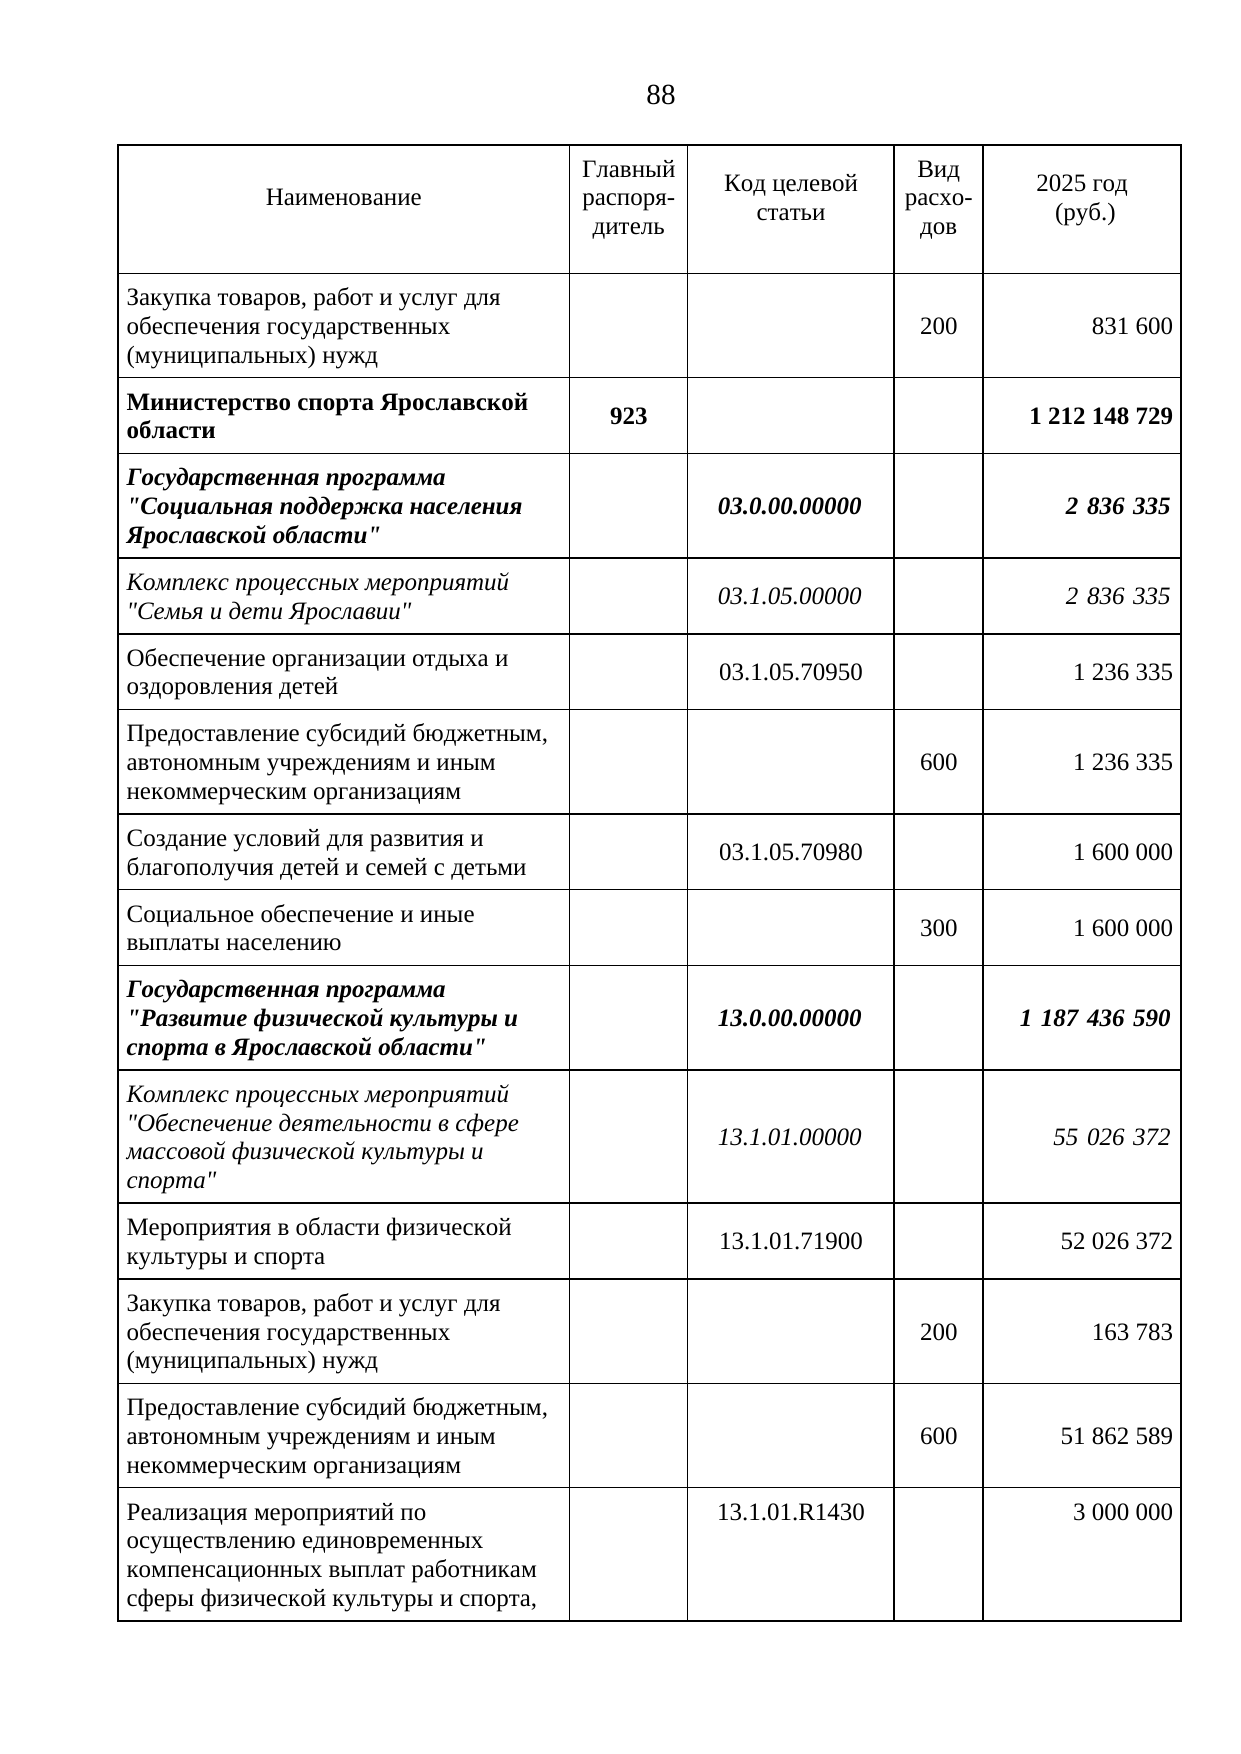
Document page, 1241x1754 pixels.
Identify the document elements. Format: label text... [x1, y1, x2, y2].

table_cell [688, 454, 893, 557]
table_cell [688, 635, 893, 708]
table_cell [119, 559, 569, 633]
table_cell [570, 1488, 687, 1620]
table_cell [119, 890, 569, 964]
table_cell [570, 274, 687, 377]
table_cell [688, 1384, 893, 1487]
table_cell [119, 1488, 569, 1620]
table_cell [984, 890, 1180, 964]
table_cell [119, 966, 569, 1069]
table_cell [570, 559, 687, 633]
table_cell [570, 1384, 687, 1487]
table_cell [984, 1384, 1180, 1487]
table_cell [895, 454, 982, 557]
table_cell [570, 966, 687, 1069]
table_header Код целевой статьи [688, 146, 893, 272]
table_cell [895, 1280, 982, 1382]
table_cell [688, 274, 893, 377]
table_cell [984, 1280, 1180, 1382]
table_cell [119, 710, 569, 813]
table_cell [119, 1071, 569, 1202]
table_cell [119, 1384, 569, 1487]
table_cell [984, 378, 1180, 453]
table_header Наименование [119, 146, 569, 272]
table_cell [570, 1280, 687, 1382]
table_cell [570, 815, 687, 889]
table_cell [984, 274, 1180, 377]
table_header Вид расхо- дов [895, 146, 982, 272]
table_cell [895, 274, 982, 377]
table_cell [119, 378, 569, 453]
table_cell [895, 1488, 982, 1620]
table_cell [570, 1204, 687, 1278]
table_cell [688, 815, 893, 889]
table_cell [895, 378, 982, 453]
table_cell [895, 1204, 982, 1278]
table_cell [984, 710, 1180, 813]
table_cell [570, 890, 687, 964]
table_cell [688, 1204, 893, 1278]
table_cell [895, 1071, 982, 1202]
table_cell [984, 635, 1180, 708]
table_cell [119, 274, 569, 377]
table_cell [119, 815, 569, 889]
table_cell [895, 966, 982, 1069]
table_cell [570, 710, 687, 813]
table_header Главный распоря-дитель [570, 146, 687, 272]
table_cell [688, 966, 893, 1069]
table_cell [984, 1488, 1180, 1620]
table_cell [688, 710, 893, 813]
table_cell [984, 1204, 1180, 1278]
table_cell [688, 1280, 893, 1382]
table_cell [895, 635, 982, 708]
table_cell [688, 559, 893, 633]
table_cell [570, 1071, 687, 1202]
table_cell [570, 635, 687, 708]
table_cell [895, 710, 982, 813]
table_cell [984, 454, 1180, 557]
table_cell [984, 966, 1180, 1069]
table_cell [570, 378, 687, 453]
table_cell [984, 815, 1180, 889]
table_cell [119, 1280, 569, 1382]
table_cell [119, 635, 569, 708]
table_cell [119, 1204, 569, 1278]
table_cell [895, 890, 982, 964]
table_header 2025 год (руб.) [984, 146, 1180, 272]
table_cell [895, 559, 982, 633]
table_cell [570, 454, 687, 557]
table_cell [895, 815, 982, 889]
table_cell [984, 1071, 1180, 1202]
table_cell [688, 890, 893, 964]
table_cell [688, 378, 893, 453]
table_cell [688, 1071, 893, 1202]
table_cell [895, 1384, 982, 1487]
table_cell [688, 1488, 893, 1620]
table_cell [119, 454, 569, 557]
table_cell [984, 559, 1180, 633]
